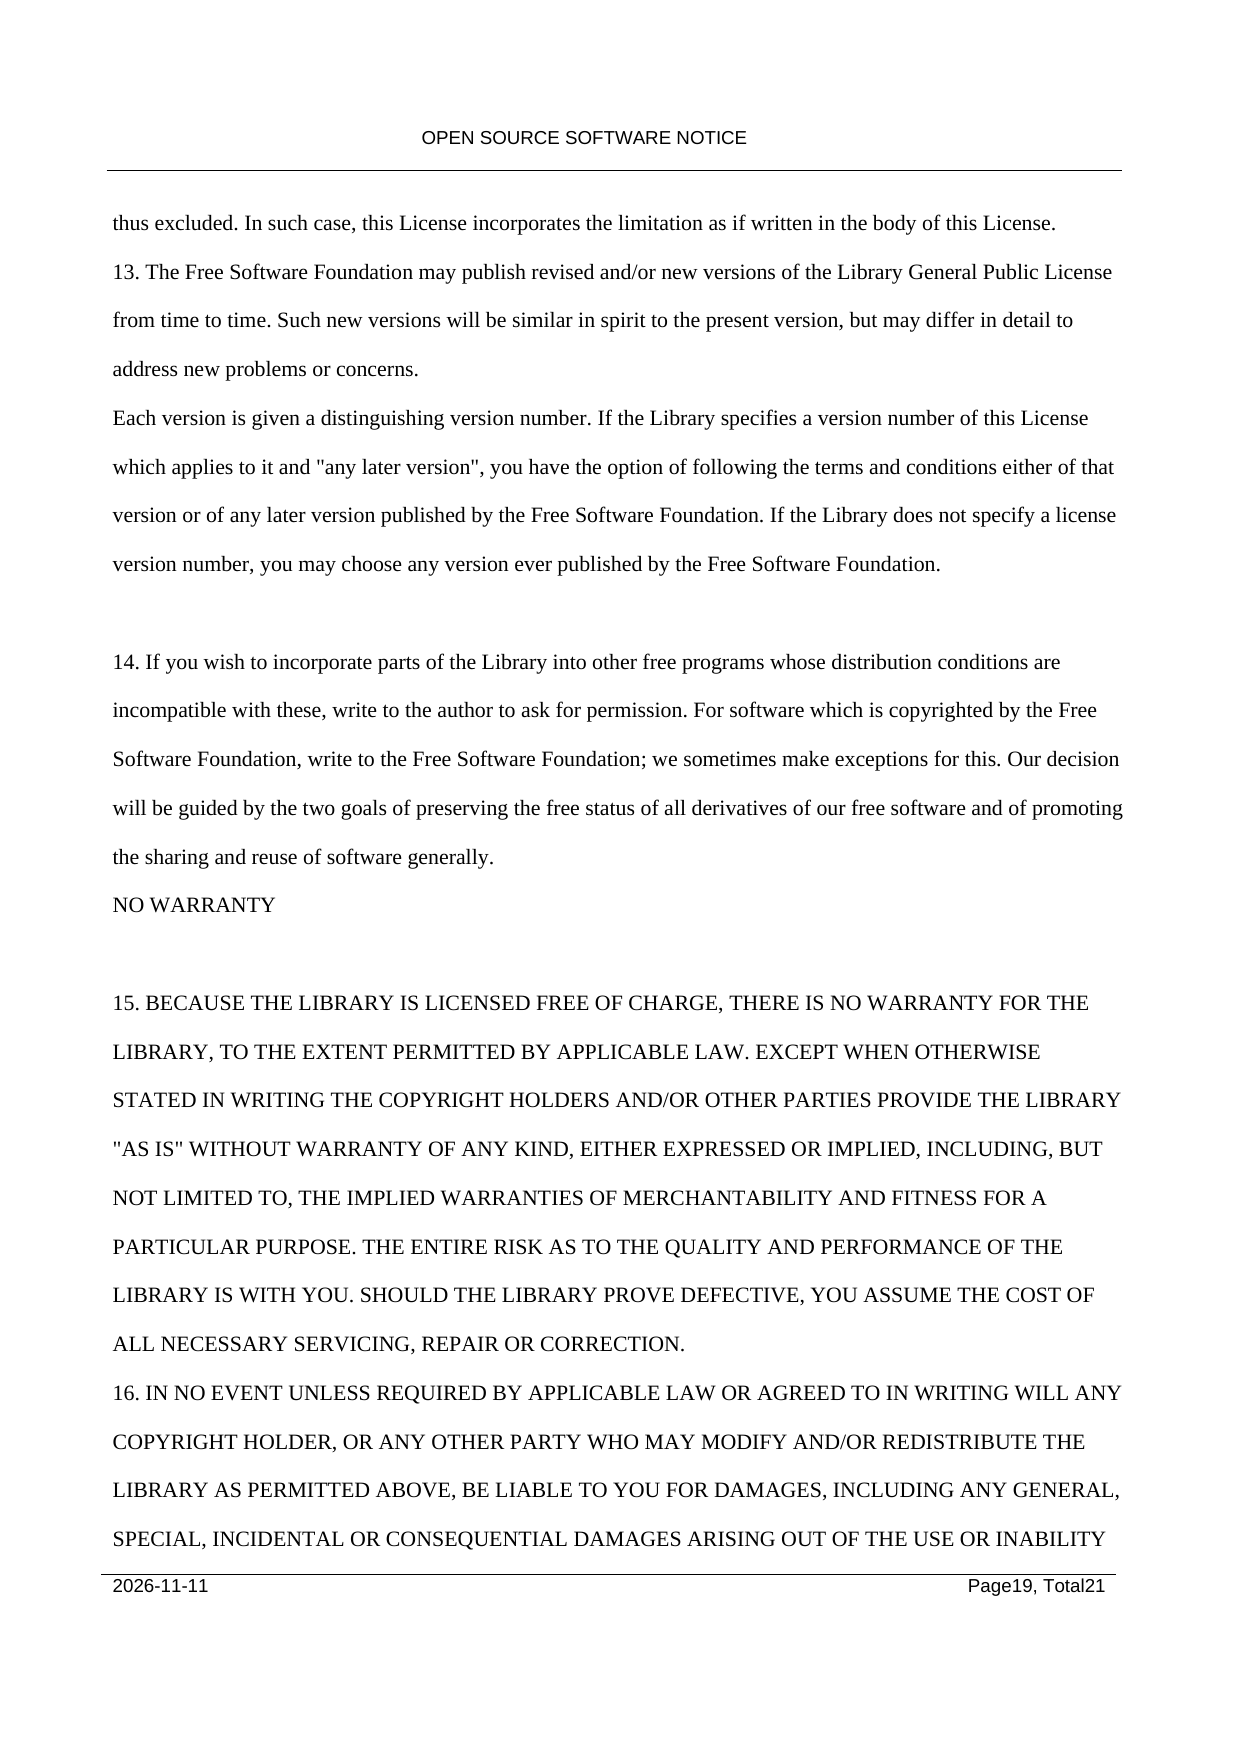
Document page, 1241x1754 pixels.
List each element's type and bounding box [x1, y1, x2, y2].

text [112, 206, 1128, 1555]
